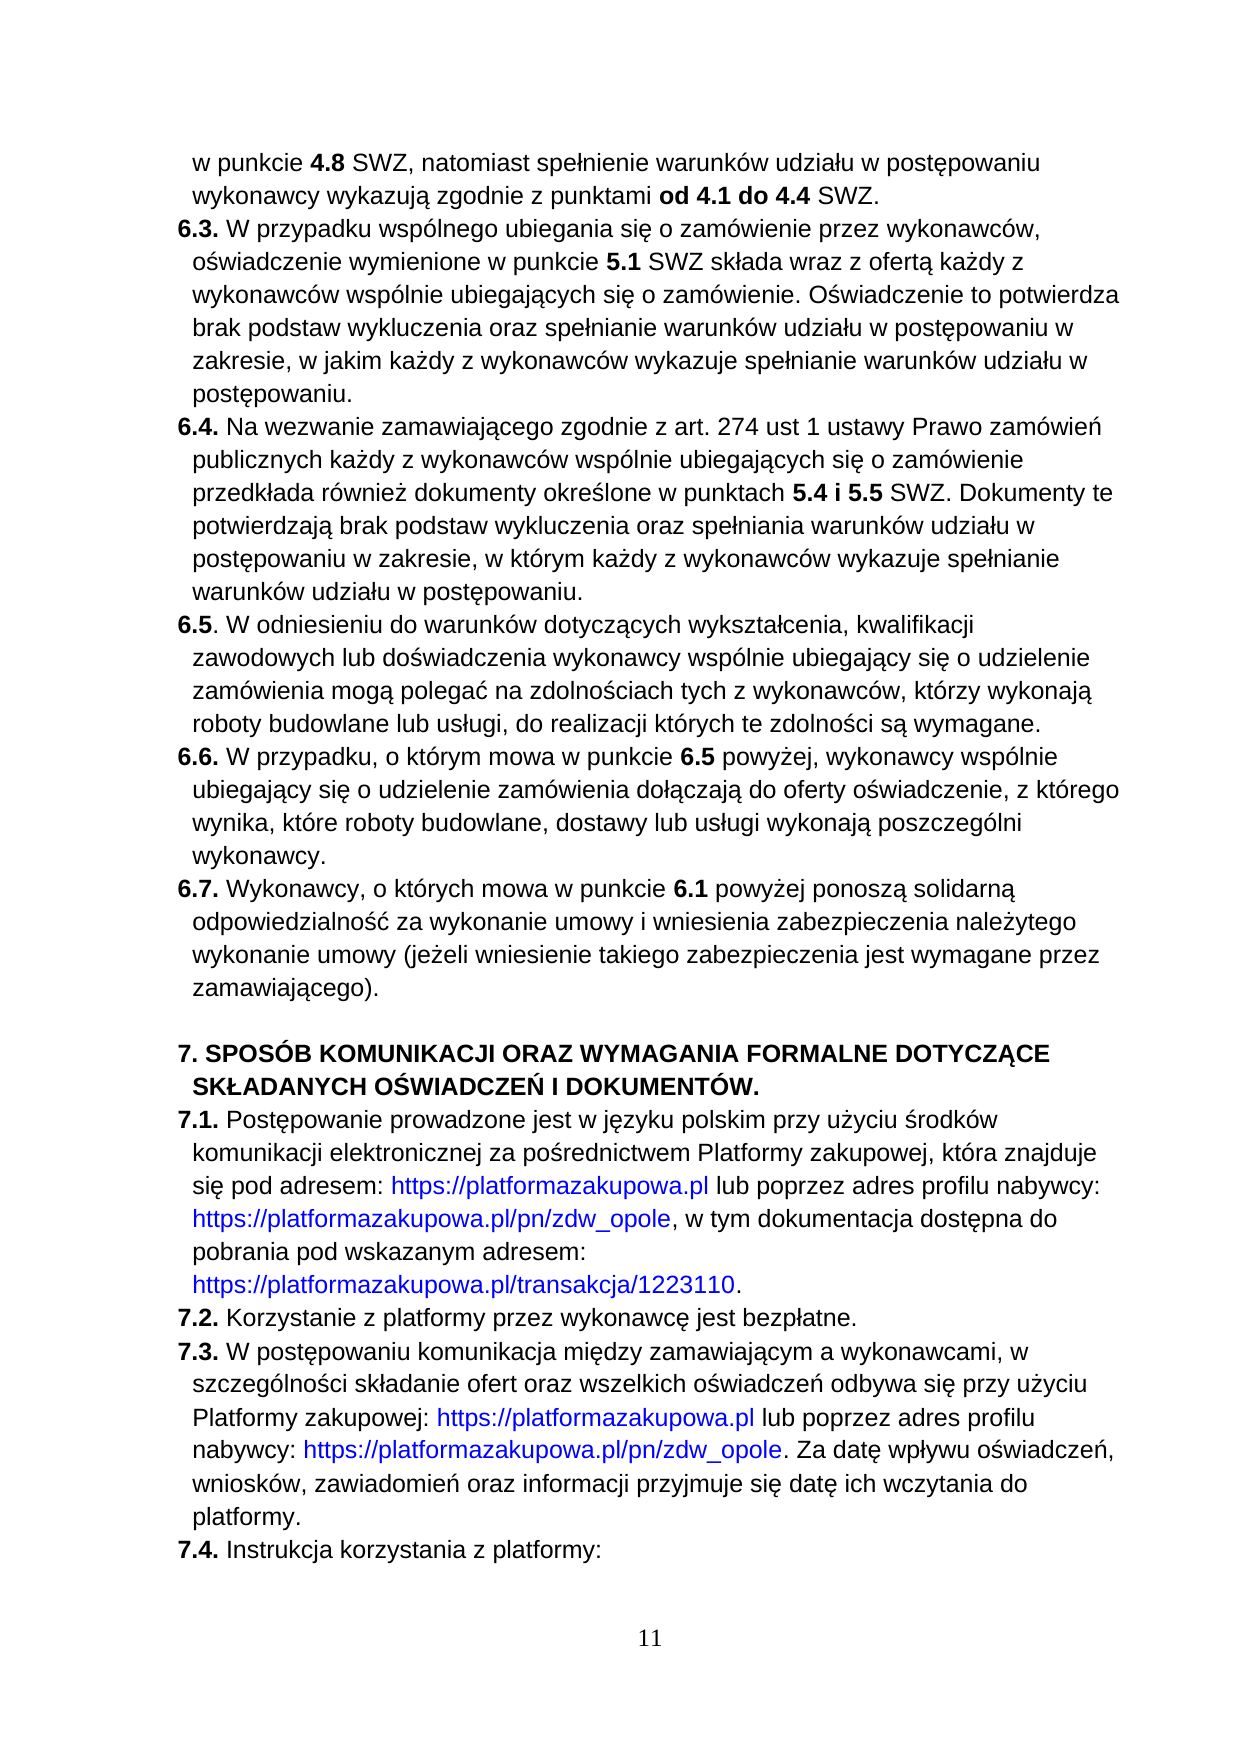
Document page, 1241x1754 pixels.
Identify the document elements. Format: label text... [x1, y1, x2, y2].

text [177, 148, 1122, 209]
text 6.7. Wykonawcy, o których mowa w punkcie 6.1 powyżej ponoszą solidarną odpowiedzialność za wykonanie umowy i wniesienia zabezpieczenia należytego wykonanie umowy (jeżeli wniesienie takiego zabezpieczenia jest wymagane przez zamawiającego). [177, 874, 1122, 1002]
text 7. SPOSÓB KOMUNIKACJI ORAZ WYMAGANIA FORMALNE DOTYCZĄCE SKŁADANYCH OŚWIADCZEŃ I DOKUMENTÓW. [177, 1039, 1122, 1101]
text 7.4. Instrukcja korzystania z platformy: [177, 1534, 1122, 1563]
text 7.3. W postępowaniu komunikacja między zamawiającym a wykonawcami, w szczególności składanie ofert oraz wszelkich oświadczeń odbywa się przy użyciu Platformy zakupowej: https://platformazakupowa.pl lub poprzez adres profilu nabywcy: https://platformazakupowa.pl/pn/zdw_opole. Za datę wpływu oświadczeń, wniosków, zawiadomień oraz informacji przyjmuje się datę ich wczytania do platformy. [177, 1336, 1122, 1530]
text 7.1. Postępowanie prowadzone jest w języku polskim przy użyciu środków komunikacji elektronicznej za pośrednictwem Platformy zakupowej, która znajduje się pod adresem: https://platformazakupowa.pl lub poprzez adres profilu nabywcy: https://platformazakupowa.pl/pn/zdw_opole, w tym dokumentacja dostępna do pobrania pod wskazanym adresem: https://platformazakupowa.pl/transakcja/1223110. [177, 1105, 1122, 1299]
text 7.2. Korzystanie z platformy przez wykonawcę jest bezpłatne. [177, 1303, 1122, 1332]
text 6.5. W odniesieniu do warunków dotyczących wykształcenia, kwalifikacji zawodowych lub doświadczenia wykonawcy wspólnie ubiegający się o udzielenie zamówienia mogą polegać na zdolnościach tych z wykonawców, którzy wykonają roboty budowlane lub usługi, do realizacji których te zdolności są wymagane. [177, 610, 1122, 738]
text 6.4. Na wezwanie zamawiającego zgodnie z art. 274 ust 1 ustawy Prawo zamówień publicznych każdy z wykonawców wspólnie ubiegających się o zamówienie przedkłada również dokumenty określone w punktach 5.4 i 5.5 SWZ. Dokumenty te potwierdzają brak podstaw wykluczenia oraz spełniania warunków udziału w postępowaniu w zakresie, w którym każdy z wykonawców wykazuje spełnianie warunków udziału w postępowaniu. [177, 412, 1122, 606]
text 6.3. W przypadku wspólnego ubiegania się o zamówienie przez wykonawców, oświadczenie wymienione w punkcie 5.1 SWZ składa wraz z ofertą każdy z wykonawców wspólnie ubiegających się o zamówienie. Oświadczenie to potwierdza brak podstaw wykluczenia oraz spełnianie warunków udziału w postępowaniu w zakresie, w jakim każdy z wykonawców wykazuje spełnianie warunków udziału w postępowaniu. [177, 214, 1122, 408]
text 6.6. W przypadku, o którym mowa w punkcie 6.5 powyżej, wykonawcy wspólnie ubiegający się o udzielenie zamówienia dołączają do oferty oświadczenie, z którego wynika, które roboty budowlane, dostawy lub usługi wykonają poszczególni wykonawcy. [177, 742, 1122, 870]
